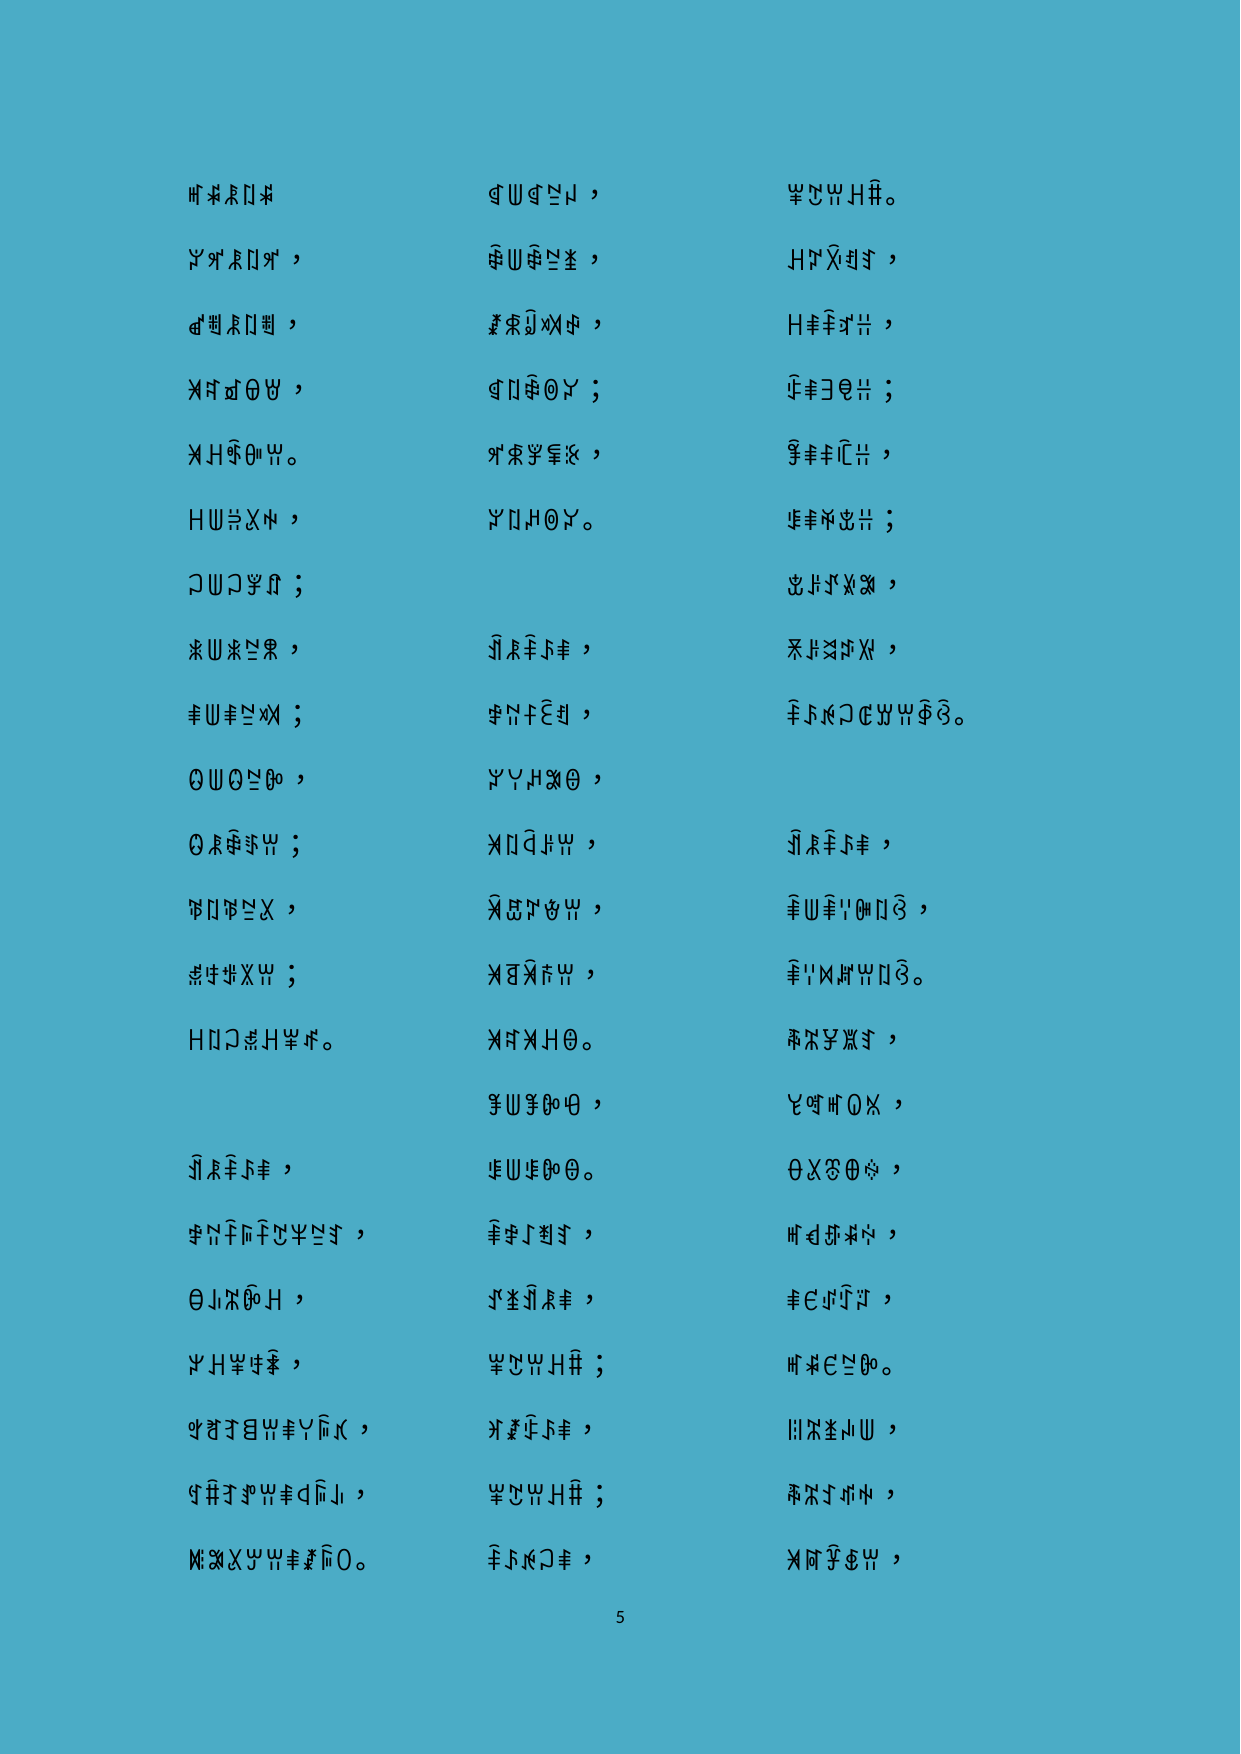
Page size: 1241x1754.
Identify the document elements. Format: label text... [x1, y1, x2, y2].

text ꃰꐛꆈꁌꀕꑌꌩꌔꃤ， [187, 1397, 454, 1462]
text ꅩꌺꉌꃀꂅꑣꀕꇈꃲ。 [786, 682, 1053, 747]
text ꌐꑌꑮꒃꋯ； [786, 487, 1053, 552]
text ꑋꅐꑋꈌꁏꇁꃲ， [786, 877, 1053, 942]
text ꎭꃹꁓꋩꏢ， [786, 1202, 1053, 1267]
text ꒀꈩꎭꐎꁱ， [786, 1072, 1053, 1137]
text ꑌꅐꑌꊂꁠ； [187, 682, 454, 747]
text ꅩꌺꉌꃀꑌ， [487, 1527, 753, 1592]
text ꎭꋩꑿꊂꐊ。 [786, 1332, 1053, 1397]
text ꃢꇁꈚꉻꐔ。 [487, 487, 753, 552]
text ꌐꅐꌐꐊꎔ。 [487, 1137, 753, 1202]
text ꎹꄓꉘꁮꑭ， [786, 1462, 1053, 1527]
text ꎹꄓꐯꑎꆏ， [786, 1007, 1053, 1072]
text ꏃꃅꂸꄜꄑ， [187, 1332, 454, 1397]
text ꀉꂿꅩꌺꑌ， [487, 617, 753, 682]
text ꃢꌩꈚꎵꎔ， [487, 747, 753, 812]
text ꈁꃅꑺꀽꀕ。 [187, 422, 454, 487]
text ꃅꇗꋋꈓꆏ， [786, 227, 1053, 292]
text ꒆꊃꊯꌕꊯꇖꈎꊂꆏ， [187, 1202, 454, 1267]
text ꈨꄓꁧꎐꅐ， [786, 1397, 1053, 1462]
text ꐋꅐꐋꊂꐊ， [187, 747, 454, 812]
text ꈁꉜꈁꃅꎔ。 [487, 1007, 753, 1072]
text ꈁꇁꒈꌠꀕ， [487, 812, 753, 877]
text ꃺꅐꃺꊂꈹ， [187, 617, 454, 682]
text ꀿꇁꃀꅇꃅꂸꅲ。 [187, 1007, 454, 1072]
text ꈁꌸꐝꇅꀕ， [786, 1527, 1053, 1592]
text ꅇꄜꌣꇓꀕ； [187, 942, 454, 1007]
text ꂸꇖꀕꃅꐙ。 [786, 162, 1053, 227]
text ꁍꅐꁍꊂꈤ， [487, 162, 753, 227]
text ꎭꋩꂿꇁꋩ [187, 162, 454, 227]
text ꁍꇁꑖꉻꐔ； [487, 357, 753, 422]
text ꊨꍣꆼꁠꈢ， [487, 292, 753, 357]
text ꊈꅐꊈꐊꀺ， [487, 1072, 753, 1137]
text ꀋꁧꀉꂿꑌ， [487, 1267, 753, 1332]
text ꈪꍣꇇꁉꊭ， [487, 422, 753, 487]
text ꃥꇁꃥꊂꊪ， [187, 877, 454, 942]
text ꃪꀮꄓꐉꃅ， [187, 1267, 454, 1332]
text ꈀꐺꇗꄃꀕ， [487, 877, 753, 942]
text ꒆꊃꊰꏁꈓ， [487, 682, 753, 747]
text ꂸꇖꀕꃅꐙ； [487, 1462, 753, 1527]
text ꃢꈪꂿꇁꈪ， [187, 227, 454, 292]
text ꀉꂿꅩꌺꑌ， [187, 1137, 454, 1202]
text ꑋꒆꋍꄮꆏ， [487, 1202, 753, 1267]
text ꒃꌠꀋꊉꎵ， [786, 552, 1053, 617]
text ꈁꉉꈀꋽꀕ， [487, 942, 753, 1007]
text ꃇꑌꎆꋠꋯ； [786, 357, 1053, 422]
text ꊇꑌꅪꏷꋯ， [786, 422, 1053, 487]
text ꂷꊪꁨꆺꍈ， [786, 1137, 1053, 1202]
text ꑱꍹꂿꇁꍹ， [187, 292, 454, 357]
text ꀿꅐꄣꊪꑭ， [187, 487, 454, 552]
text ꀿꑌꅩꃝꋯ， [786, 292, 1053, 357]
text ꑖꅐꑖꊂꁧ， [487, 227, 753, 292]
text ꀉꂿꅩꌺꑌ， [786, 812, 1053, 877]
text ꑌꑿꂴꇯꅸ， [786, 1267, 1053, 1332]
text ꃀꅐꃀꇇꆴ； [187, 552, 454, 617]
text ꐻꎵꊪꏮꀕꑌꊨꌔꄲ。 [187, 1527, 454, 1592]
text ꐋꂿꑖꈈꀕ； [187, 812, 454, 877]
text ꂸꇖꀕꃅꐙ； [487, 1332, 753, 1397]
text ꑋꈌꉙꏦꀕꇁꃲ。 [786, 942, 1053, 1007]
text ꂛꊨꃇꌺꑌ， [487, 1397, 753, 1462]
text ꍯꌠꈬꁯꑟ， [786, 617, 1053, 682]
text ꈁꉜꀃꌷꇐ， [187, 357, 454, 422]
text ꉐꐙꆈꍚꀕꑌꒉꌔꀮ， [187, 1462, 454, 1527]
